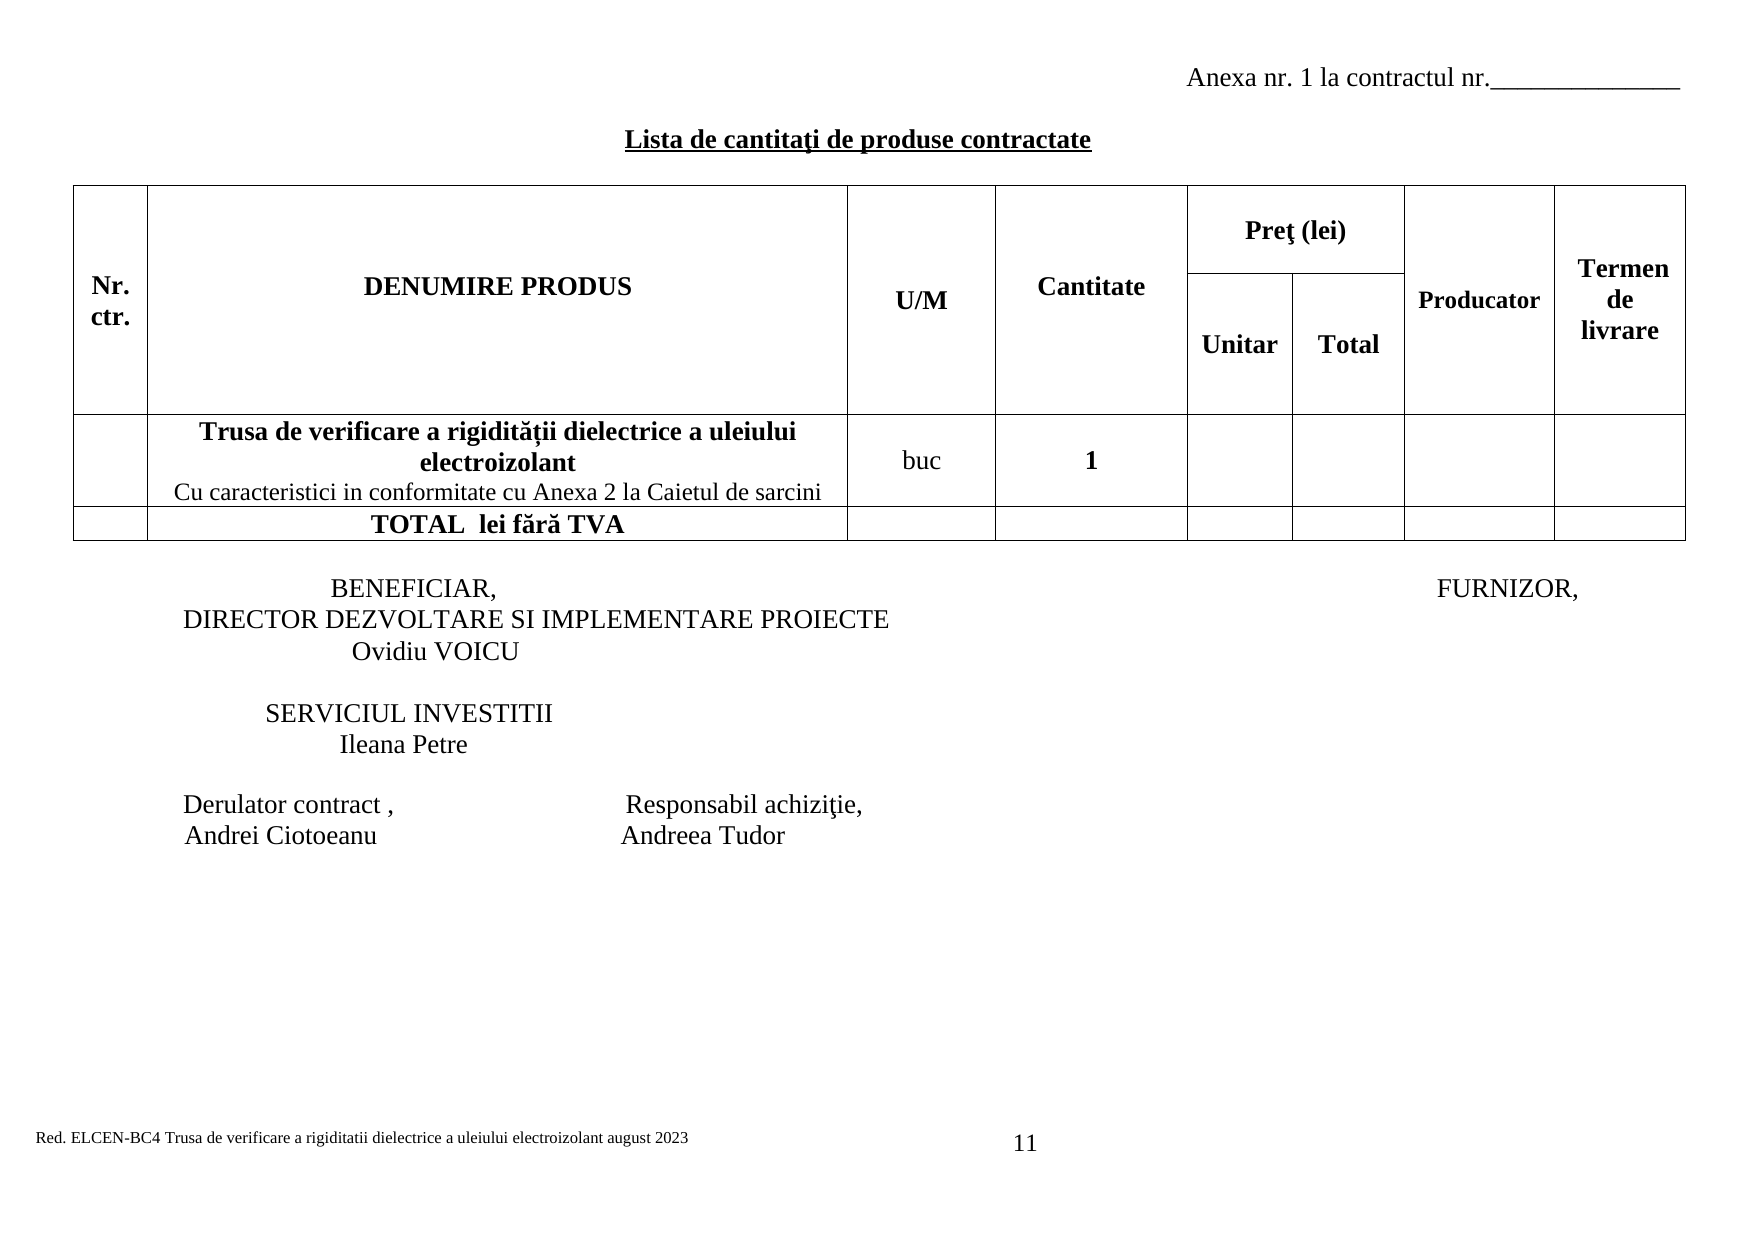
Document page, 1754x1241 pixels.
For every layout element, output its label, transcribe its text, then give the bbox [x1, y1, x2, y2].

text Ileana Petre [35, 728, 1680, 759]
table_cell buc [848, 415, 995, 506]
table_header Nr. ctr. [74, 186, 147, 413]
table_header Cantitate [996, 186, 1187, 413]
text Ovidiu VOICU [35, 635, 1680, 666]
table_cell [74, 415, 147, 506]
table_header Producator [1405, 186, 1554, 413]
text DIRECTOR DEZVOLTARE SI IMPLEMENTARE PROIECTE [35, 604, 1680, 635]
text Anexa nr. 1 la contractul nr.______________ [35, 61, 1680, 92]
table_cell [1555, 415, 1685, 506]
table_cell [1188, 507, 1292, 540]
table_header DENUMIRE PRODUS [148, 186, 847, 413]
table_cell Unitar [1188, 274, 1292, 413]
text BENEFICIAR, FURNIZOR, [109, 572, 1680, 604]
table_header U/M [848, 186, 995, 413]
table_cell Trusa de verificare a rigidității dielectrice a uleiului electroizolant Cu caracteristici in conformitate cu Anexa 2 la Caietul de sarcini [148, 415, 847, 506]
table_cell [848, 507, 995, 540]
table_cell [1405, 507, 1554, 540]
table_cell [1188, 415, 1292, 506]
table_cell [1293, 415, 1404, 506]
table_cell 1 [996, 415, 1187, 506]
table_cell Total [1293, 274, 1404, 413]
table_header Preţ (lei) [1188, 186, 1404, 273]
table_cell [1293, 507, 1404, 540]
text SERVICIUL INVESTITII [35, 697, 1680, 728]
table_cell [1555, 507, 1685, 540]
text Andrei Ciotoeanu Andreea Tudor [35, 819, 1680, 850]
text Lista de cantitaţi de produse contractate [35, 123, 1680, 154]
table_cell [996, 507, 1187, 540]
table_cell TOTAL lei fără TVA [148, 507, 847, 540]
table_cell [1405, 415, 1554, 506]
table_cell [74, 507, 147, 540]
table_header Termen de livrare [1555, 186, 1685, 413]
text Derulator contract , Responsabil achiziţie, [35, 788, 1680, 819]
